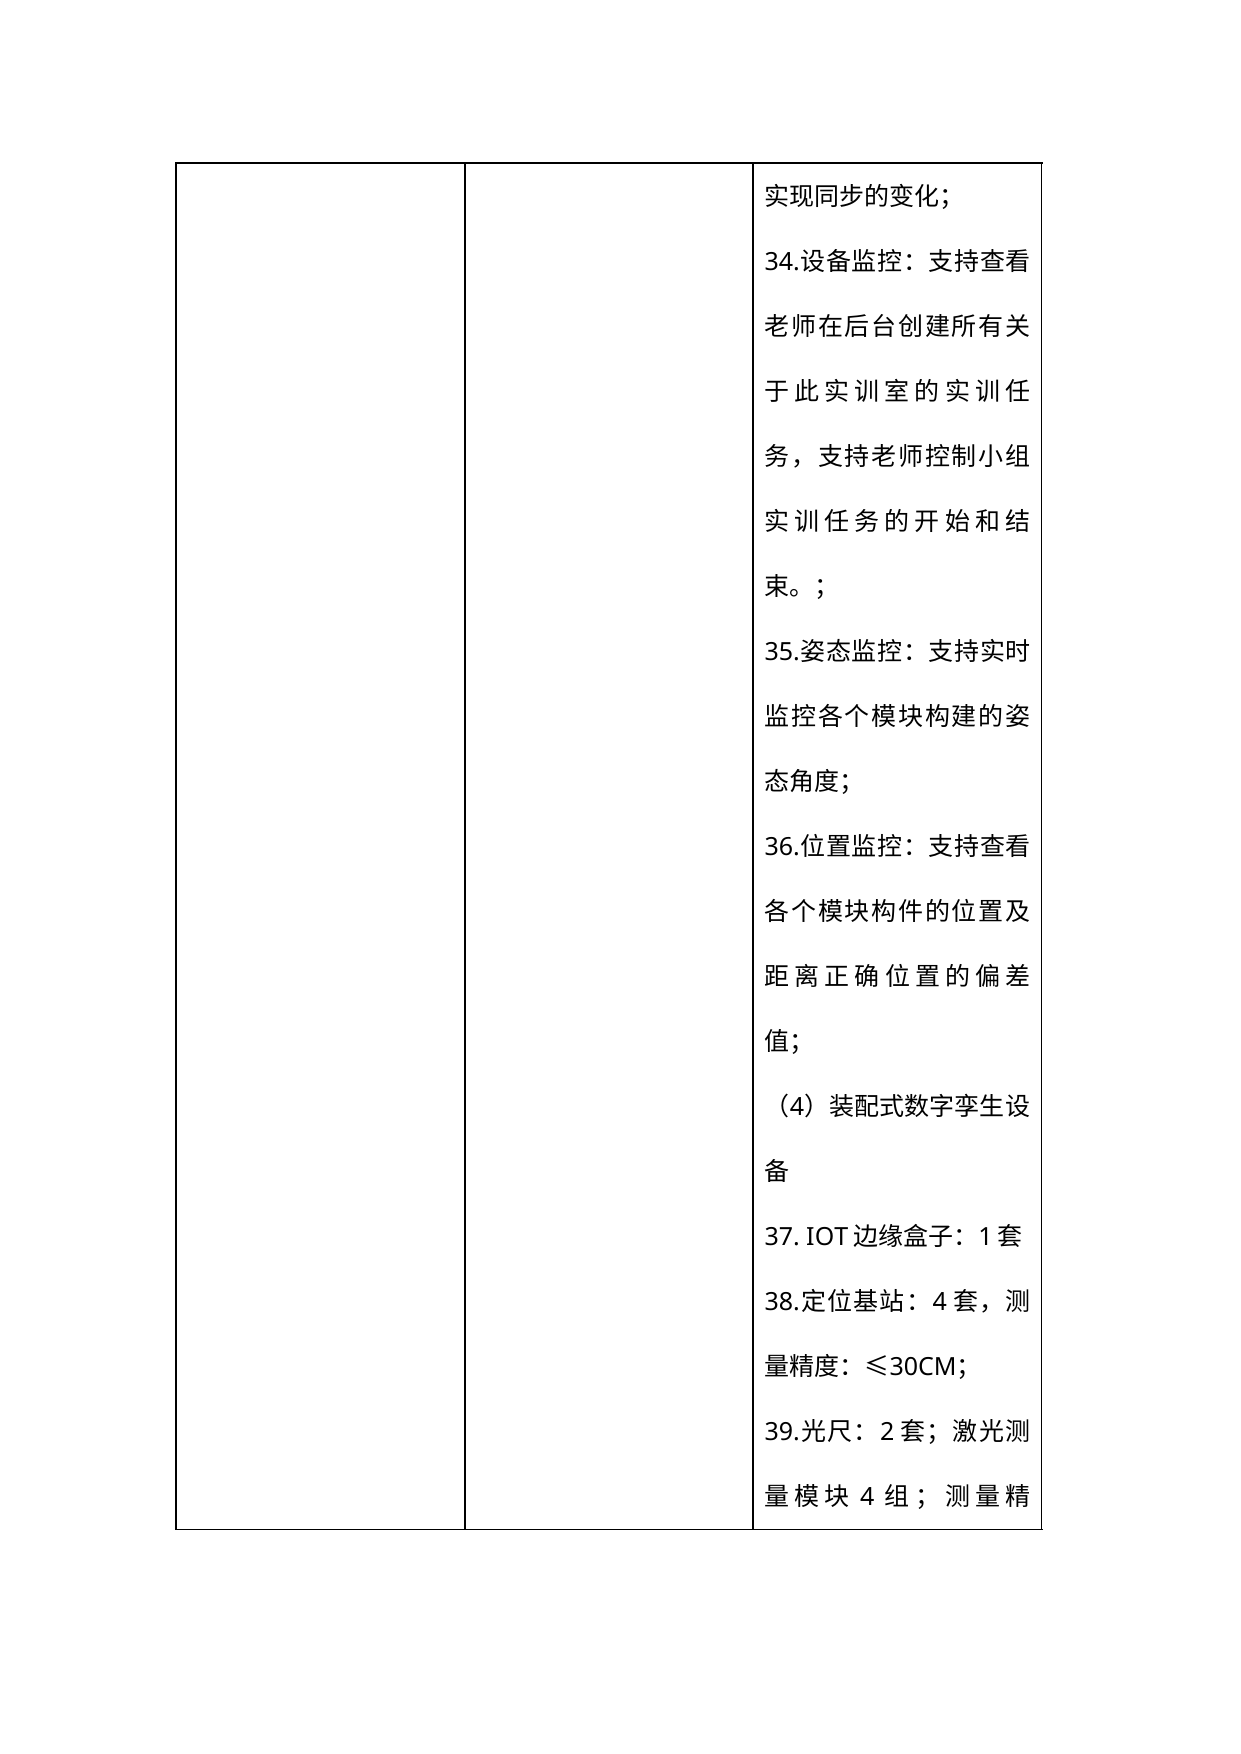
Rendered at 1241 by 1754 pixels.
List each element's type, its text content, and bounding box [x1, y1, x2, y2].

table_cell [754, 164, 1041, 1528]
table_cell [466, 164, 752, 1528]
table_cell 2 [177, 164, 464, 1528]
